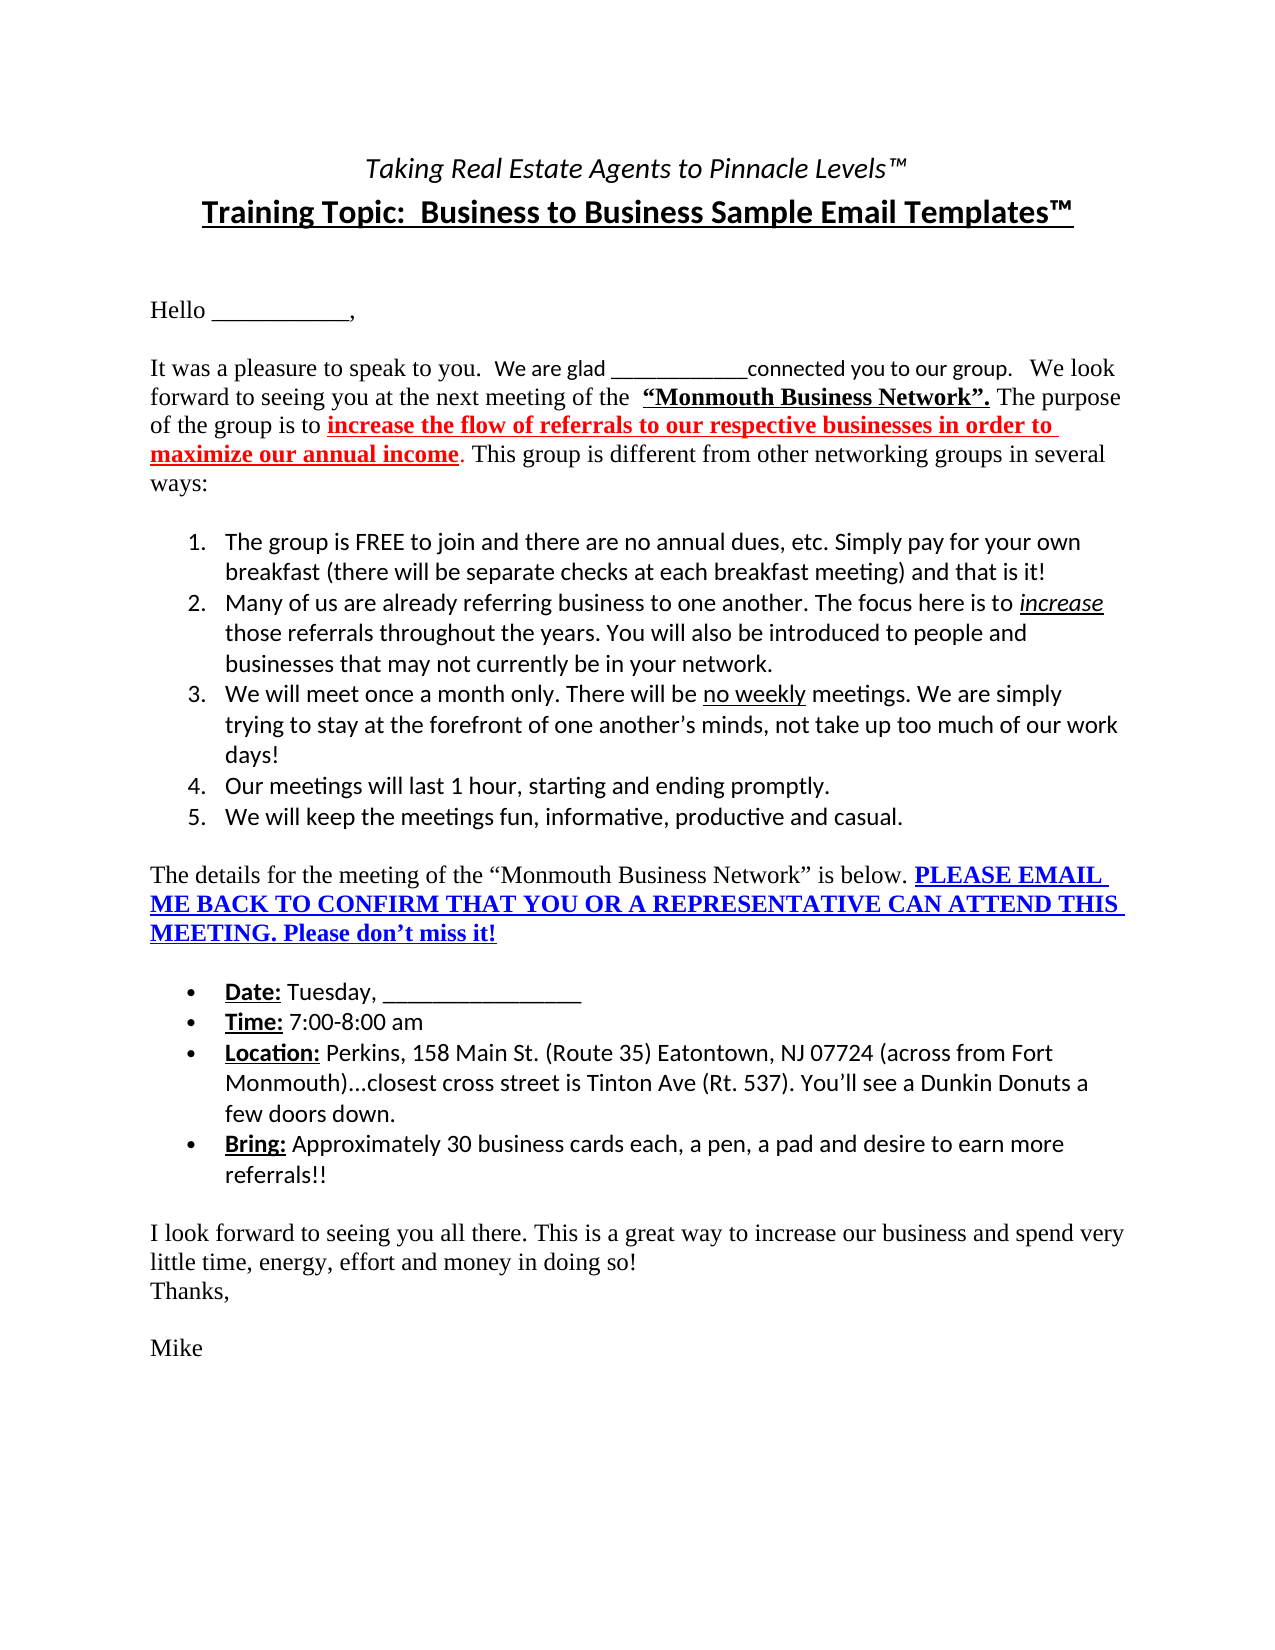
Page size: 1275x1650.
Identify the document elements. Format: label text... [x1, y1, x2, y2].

text Hello ___________, [150, 295, 1125, 324]
list Our meetings will last 1 hour, starting and ending promptly. [187, 770, 1125, 801]
list We will keep the meetings fun, informative, productive and casual. [187, 801, 1125, 831]
text Training Topic: Business to Business Sample Email Templates™ [150, 191, 1125, 232]
text The details for the meeting of the “Monmouth Business Network” is below. PLEASE EMAIL ME BACK TO CONFIRM THAT YOU OR A REPRESENTATIVE CAN ATTEND THIS MEETING. Please don’t miss it! [150, 916, 1125, 947]
list Bring: Approximately 30 business cards each, a pen, a pad and desire to earn more referrals!! [187, 1128, 1125, 1189]
text It was a pleasure to speak to you. We are glad ____________connected you to our group. We look forward to seeing you at the next meeting of the “Monmouth Business Network”. The purpose of the group is to increase the flow of referrals to our respective businesses in order to maximize our annual income. This group is different from other networking groups in several ways: [150, 353, 1125, 497]
text Taking Real Estate Agents to Pinnacle Levels™ [150, 150, 1125, 186]
list We will meet once a month only. There will be no weekly meetings. We are simply trying to stay at the forefront of one another’s minds, not take up too much of our work days! [187, 678, 1125, 770]
text The details for the meeting of the “Monmouth Business Network” is below. PLEASE EMAIL ME BACK TO CONFIRM THAT YOU OR A REPRESENTATIVE CAN ATTEND THIS MEETING. Please don’t miss it! [150, 860, 1125, 914]
list The group is FREE to join and there are no annual dues, etc. Simply pay for your own breakfast (there will be separate checks at each breakfast meeting) and that is it! [187, 526, 1125, 587]
list Time: 7:00-8:00 am [187, 1006, 1125, 1037]
text Thanks, Mike [150, 1276, 1125, 1362]
list Location: Perkins, 158 Main St. (Route 35) Eatontown, NJ 07724 (across from Fort Monmouth)...closest cross street is Tinton Ave (Rt. 537). You’ll see a Dunkin Donuts a few doors down. [187, 1037, 1125, 1128]
list Many of us are already referring business to one another. The focus here is to increase those referrals throughout the years. You will also be introduced to people and businesses that may not currently be in your network. [187, 587, 1125, 678]
text I look forward to seeing you all there. This is a great way to increase our business and spend very little time, energy, effort and money in doing so! [150, 1218, 1125, 1276]
list Date: Tuesday, ________________ [187, 976, 1125, 1006]
